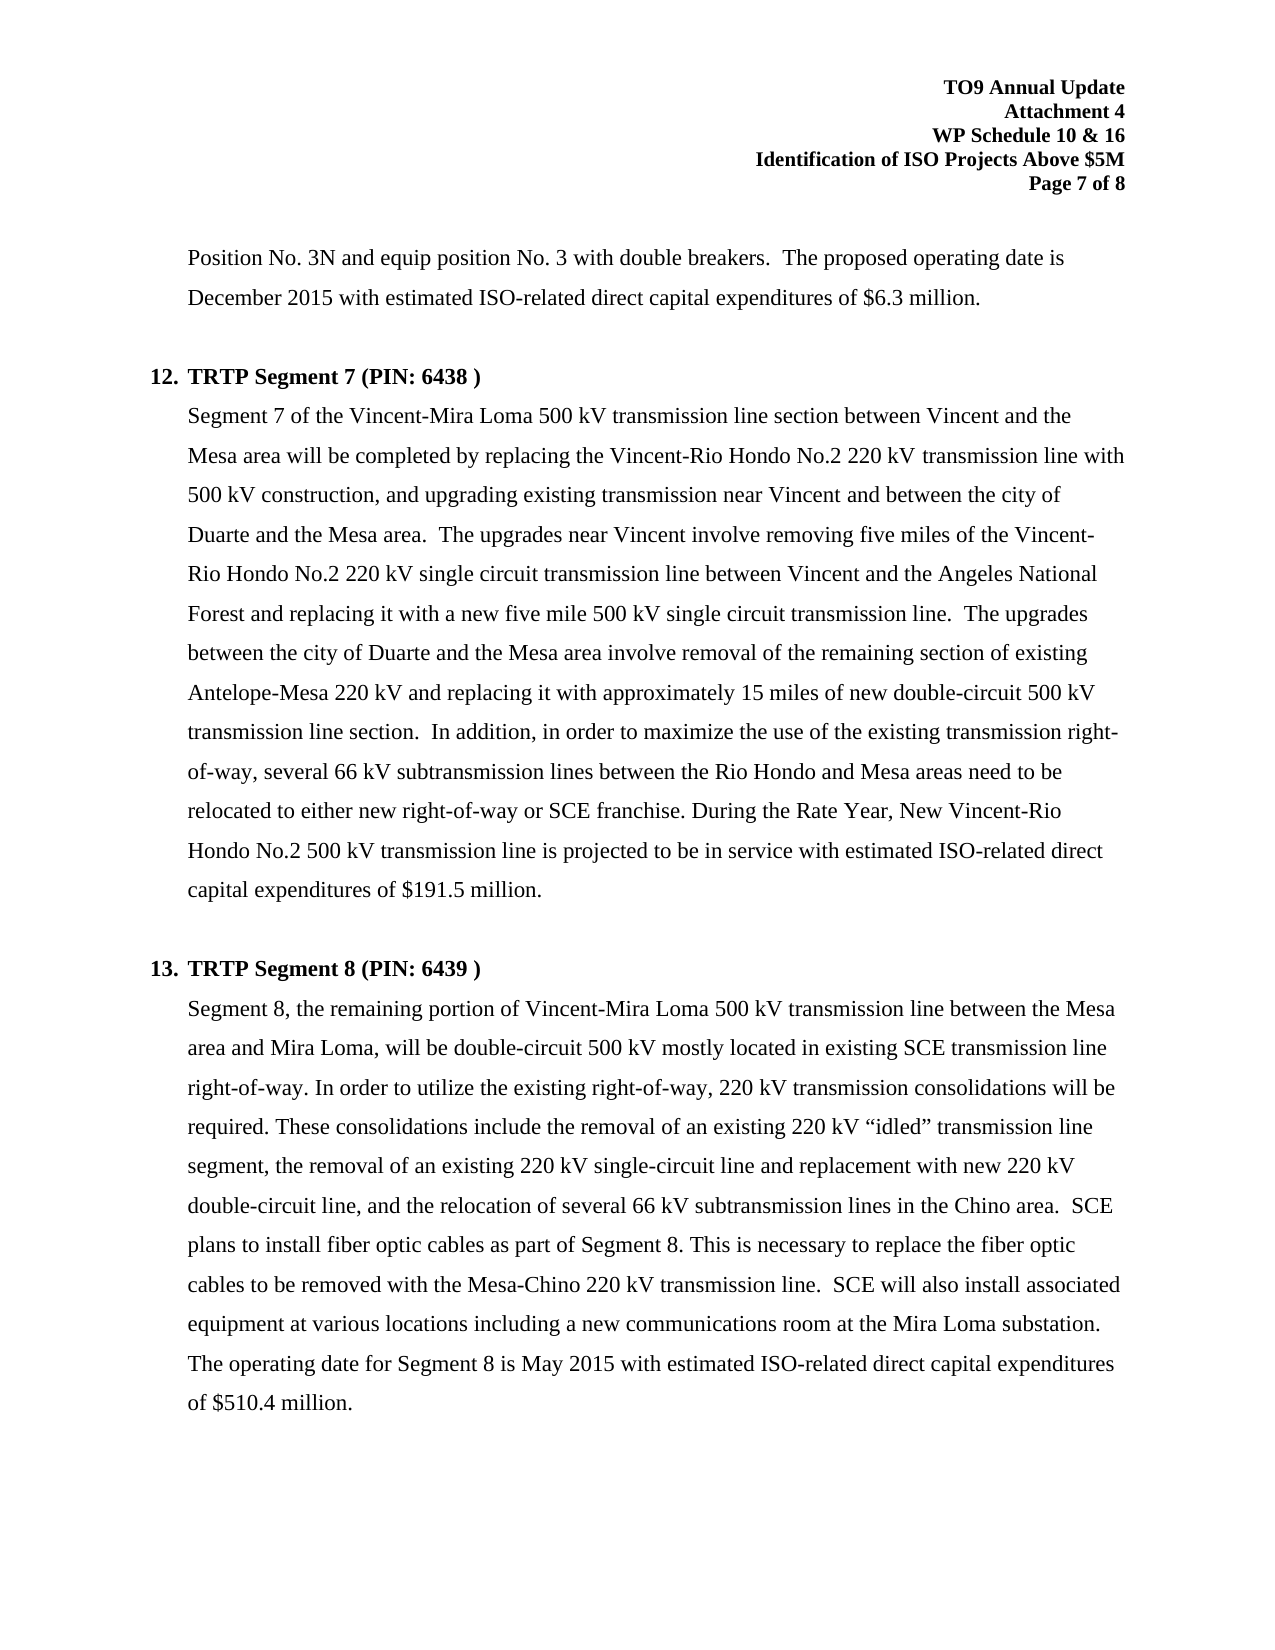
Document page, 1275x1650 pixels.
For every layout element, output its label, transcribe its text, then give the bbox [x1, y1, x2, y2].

list TRTP Segment 7 (PIN: 6438 ) [150, 363, 1125, 389]
text Segment 7 of the Vincent-Mira Loma 500 kV transmission line section between Vincent and the Mesa area will be completed by replacing the Vincent-Rio Hondo No.2 220 kV transmission line with 500 kV construction, and upgrading existing transmission near Vincent and between the city of Duarte and the Mesa area. The upgrades near Vincent involve removing five miles of the Vincent-Rio Hondo No.2 220 kV single circuit transmission line between Vincent and the Angeles National Forest and replacing it with a new five mile 500 kV single circuit transmission line. The upgrades between the city of Duarte and the Mesa area involve removal of the remaining section of existing Antelope-Mesa 220 kV and replacing it with approximately 15 miles of new double-circuit 500 kV transmission line section. In addition, in order to maximize the use of the existing transmission right-of-way, several 66 kV subtransmission lines between the Rio Hondo and Mesa areas need to be relocated to either new right-of-way or SCE franchise. During the Rate Year, New Vincent-Rio Hondo No.2 500 kV transmission line is projected to be in service with estimated ISO-related direct capital expenditures of $191.5 million. [187, 402, 1125, 902]
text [187, 244, 1125, 310]
text Segment 8, the remaining portion of Vincent-Mira Loma 500 kV transmission line between the Mesa area and Mira Loma, will be double-circuit 500 kV mostly located in existing SCE transmission line right-of-way. In order to utilize the existing right-of-way, 220 kV transmission consolidations will be required. These consolidations include the removal of an existing 220 kV “idled” transmission line segment, the removal of an existing 220 kV single-circuit line and replacement with new 220 kV double-circuit line, and the relocation of several 66 kV subtransmission lines in the Chino area. SCE plans to install fiber optic cables as part of Segment 8. This is necessary to replace the fiber optic cables to be removed with the Mesa-Chino 220 kV transmission line. SCE will also install associated equipment at various locations including a new communications room at the Mira Loma substation. The operating date for Segment 8 is May 2015 with estimated ISO-related direct capital expenditures of $510.4 million. [187, 994, 1125, 1416]
list TRTP Segment 8 (PIN: 6439 ) [150, 955, 1125, 981]
